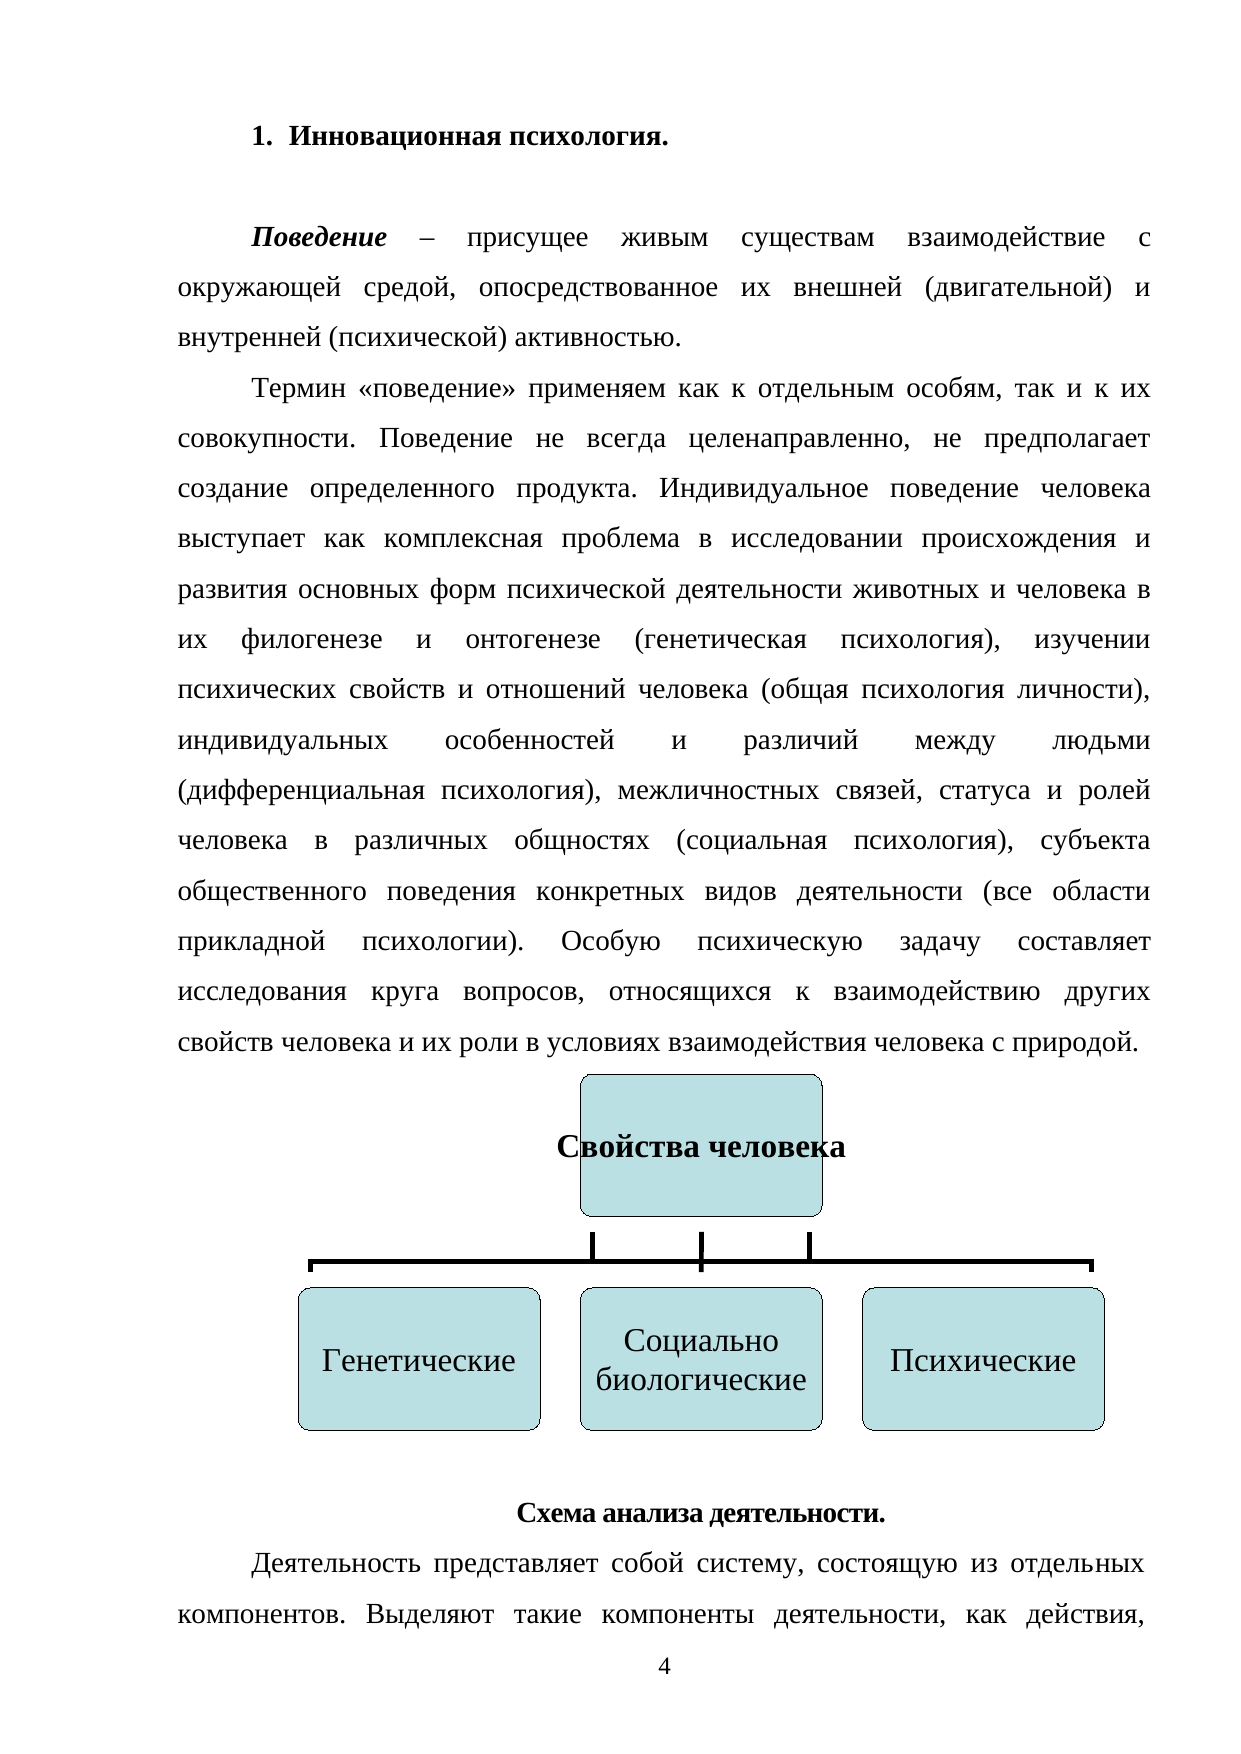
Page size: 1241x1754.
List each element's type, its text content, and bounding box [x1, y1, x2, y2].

text Термин «поведение» применяем как к отдельным особям, так и к их совокупности. Поведение не всегда целенаправленно, не предполагает создание определенного продукта. Индивидуальное поведение человека выступает как комплексная проблема в исследовании происхождения и развития основных форм психической деятельности животных и человека в их филогенезе и онтогенезе (генетическая психология), изучении психических свойств и отношений человека (общая психология личности), индивидуальных особенностей и различий между людьми (дифференциальная психология), межличностных связей, статуса и ролей человека в различных общностях (социальная психология), субъекта общественного поведения конкретных видов деятельности (все области прикладной психологии). Особую психическую задачу составляет исследования круга вопросов, относящихся к взаимодействию других свойств человека и их роли в условиях взаимодействия человека с природой. [177, 370, 1152, 1057]
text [177, 1545, 1144, 1629]
text Поведение – присущее живым существам взаимодействие с окружающей средой, опосредствованное их внешней (двигательной) и внутренней (психической) активностью. [177, 219, 1152, 353]
text Схема анализа деятельности. [177, 1495, 1152, 1529]
list Инновационная психология. [177, 118, 1152, 152]
